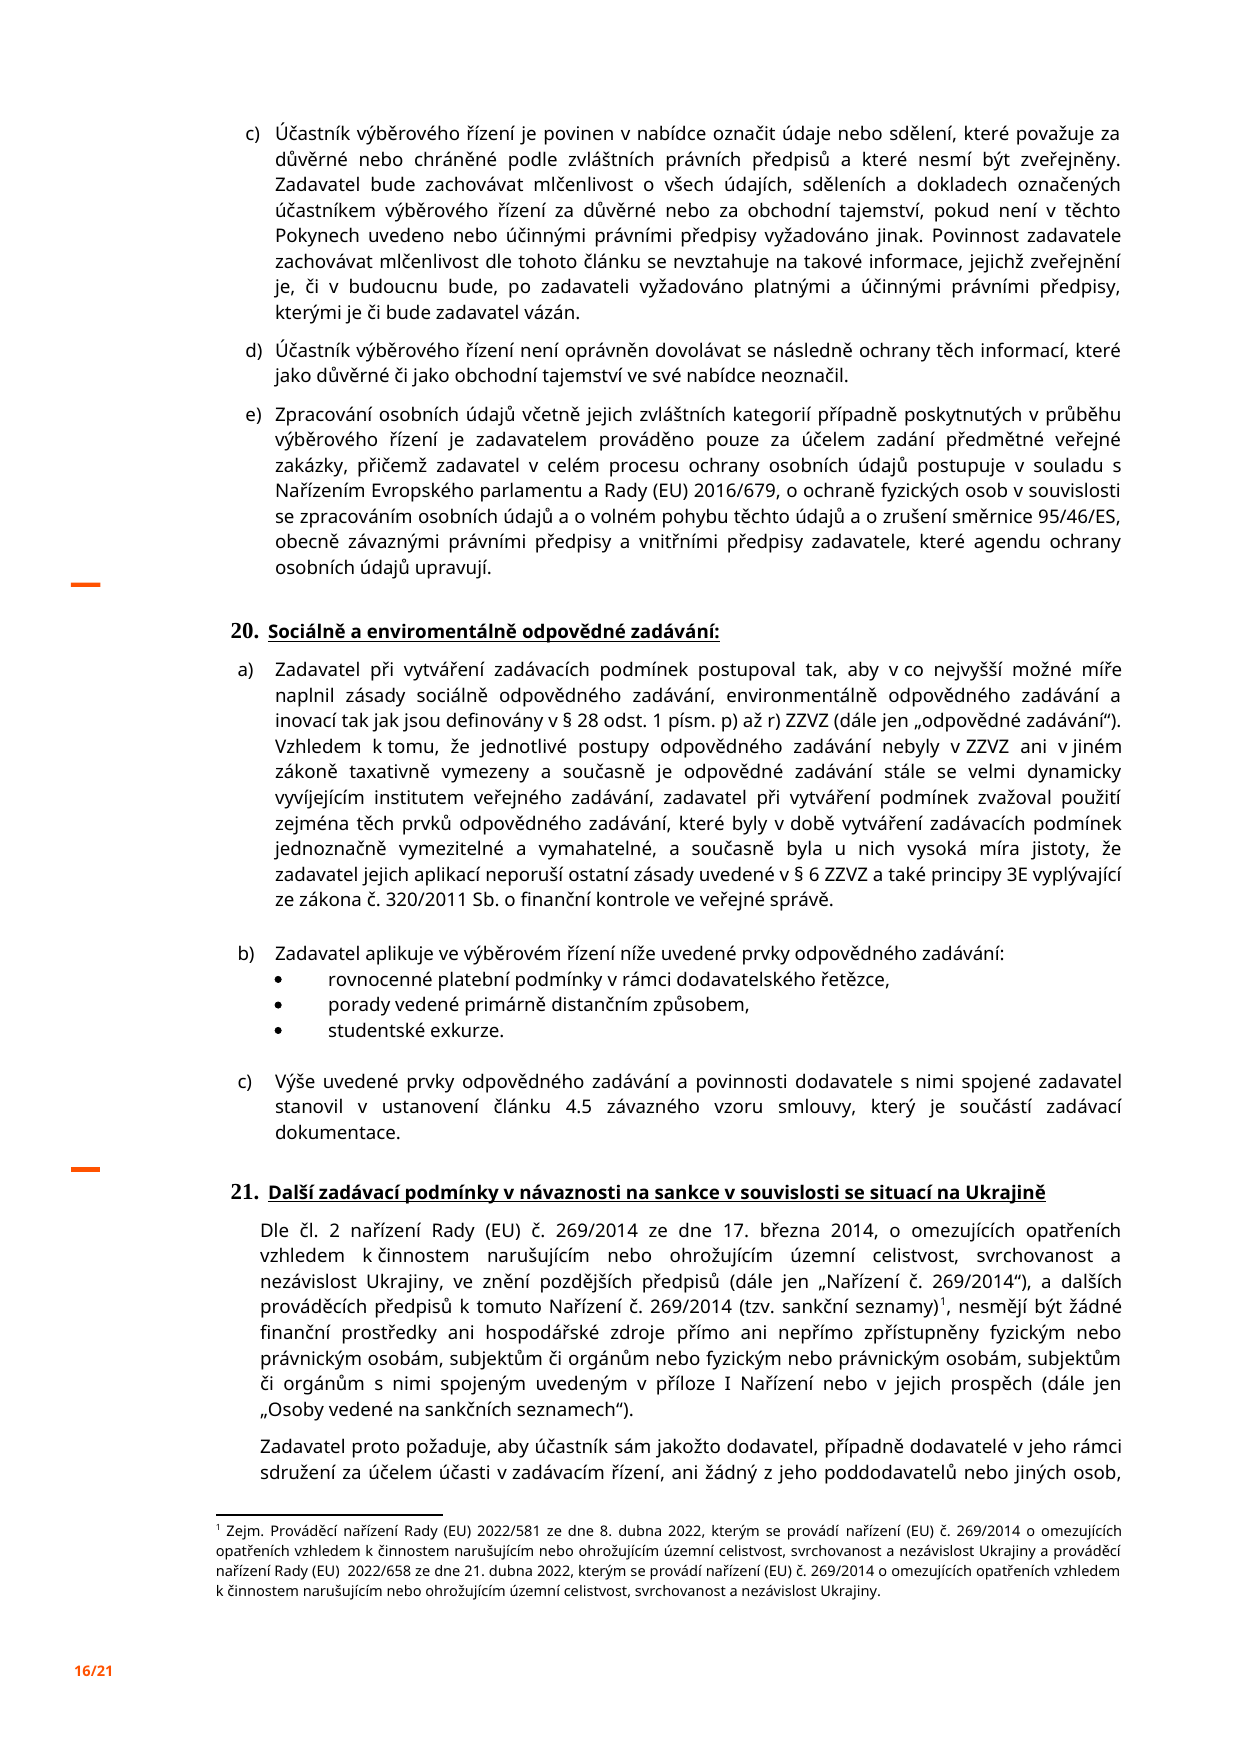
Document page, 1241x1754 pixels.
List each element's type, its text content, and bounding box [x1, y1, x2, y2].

text porady vedené primárně distančním způsobem, [275, 991, 1122, 1017]
list Zpracování osobních údajů včetně jejich zvláštních kategorií případně poskytnutých v průběhu výběrového řízení je zadavatelem prováděno pouze za účelem zadání předmětné veřejné zakázky, přičemž zadavatel v celém procesu ochrany osobních údajů postupuje v souladu s Nařízením Evropského parlamentu a Rady (EU) 2016/679, o ochraně fyzických osob v souvislosti se zpracováním osobních údajů a o volném pohybu těchto údajů a o zrušení směrnice 95/46/ES, obecně závaznými právními předpisy a vnitřními předpisy zadavatele, které agendu ochrany osobních údajů upravují. [245, 401, 1122, 579]
list Účastník výběrového řízení není oprávněn dovolávat se následně ochrany těch informací, které jako důvěrné či jako obchodní tajemství ve své nabídce neoznačil. [245, 337, 1122, 388]
text rovnocenné platební podmínky v rámci dodavatelského řetězce, [275, 966, 1122, 991]
text Dle čl. 2 nařízení Rady (EU) č. 269/2014 ze dne 17. března 2014, o omezujících opatřeních vzhledem k činnostem narušujícím nebo ohrožujícím územní celistvost, svrchovanost a nezávislost Ukrajiny, ve znění pozdějších předpisů (dále jen „Nařízení č. 269/2014“), a dalších prováděcích předpisů k tomuto Nařízení č. 269/2014 (tzv. sankční seznamy), nesmějí být žádné finanční prostředky ani hospodářské zdroje přímo ani nepřímo zpřístupněny fyzickým nebo právnickým osobám, subjektům či orgánům nebo fyzickým nebo právnickým osobám, subjektům či orgánům s nimi spojeným uvedeným v příloze I Nařízení nebo v jejich prospěch (dále jen „Osoby vedené na sankčních seznamech“). [260, 1217, 1122, 1421]
text studentské exkurze. [275, 1017, 1122, 1042]
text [260, 1434, 1122, 1485]
list Účastník výběrového řízení je povinen v nabídce označit údaje nebo sdělení, které považuje za důvěrné nebo chráněné podle zvláštních právních předpisů a které nesmí být zveřejněny. Zadavatel bude zachovávat mlčenlivost o všech údajích, sděleních a dokladech označených účastníkem výběrového řízení za důvěrné nebo za obchodní tajemství, pokud není v těchto Pokynech uvedeno nebo účinnými právními předpisy vyžadováno jinak. Povinnost zadavatele zachovávat mlčenlivost dle tohoto článku se nevztahuje na takové informace, jejichž zveřejnění je, či v budoucnu bude, po zadavateli vyžadováno platnými a účinnými právními předpisy, kterými je či bude zadavatel vázán. [245, 121, 1122, 325]
list Výše uvedené prvky odpovědného zadávání a povinnosti dodavatele s nimi spojené zadavatel stanovil v ustanovení článku 4.5 závazného vzoru smlouvy, který je součástí zadávací dokumentace. [237, 1068, 1122, 1144]
list Sociálně a enviromentálně odpovědné zadávání: [230, 617, 1122, 644]
list Další zadávací podmínky v návaznosti na sankce v souvislosti se situací na Ukrajině [230, 1178, 1122, 1205]
list Zadavatel při vytváření zadávacích podmínek postupoval tak, aby v co nejvyšší možné míře naplnil zásady sociálně odpovědného zadávání, environmentálně odpovědného zadávání a inovací tak jak jsou definovány v § 28 odst. 1 písm. p) až r) ZZVZ (dále jen „odpovědné zadávání“). Vzhledem k tomu, že jednotlivé postupy odpovědného zadávání nebyly v ZZVZ ani v jiném zákoně taxativně vymezeny a současně je odpovědné zadávání stále se velmi dynamicky vyvíjejícím institutem veřejného zadávání, zadavatel při vytváření podmínek zvažoval použití zejména těch prvků odpovědného zadávání, které byly v době vytváření zadávacích podmínek jednoznačně vymezitelné a vymahatelné, a současně byla u nich vysoká míra jistoty, že zadavatel jejich aplikací neporuší ostatní zásady uvedené v § 6 ZZVZ a také principy 3E vyplývající ze zákona č. 320/2011 Sb. o finanční kontrole ve veřejné správě. [237, 657, 1122, 912]
list Zadavatel aplikuje ve výběrovém řízení níže uvedené prvky odpovědného zadávání: [237, 940, 1122, 966]
